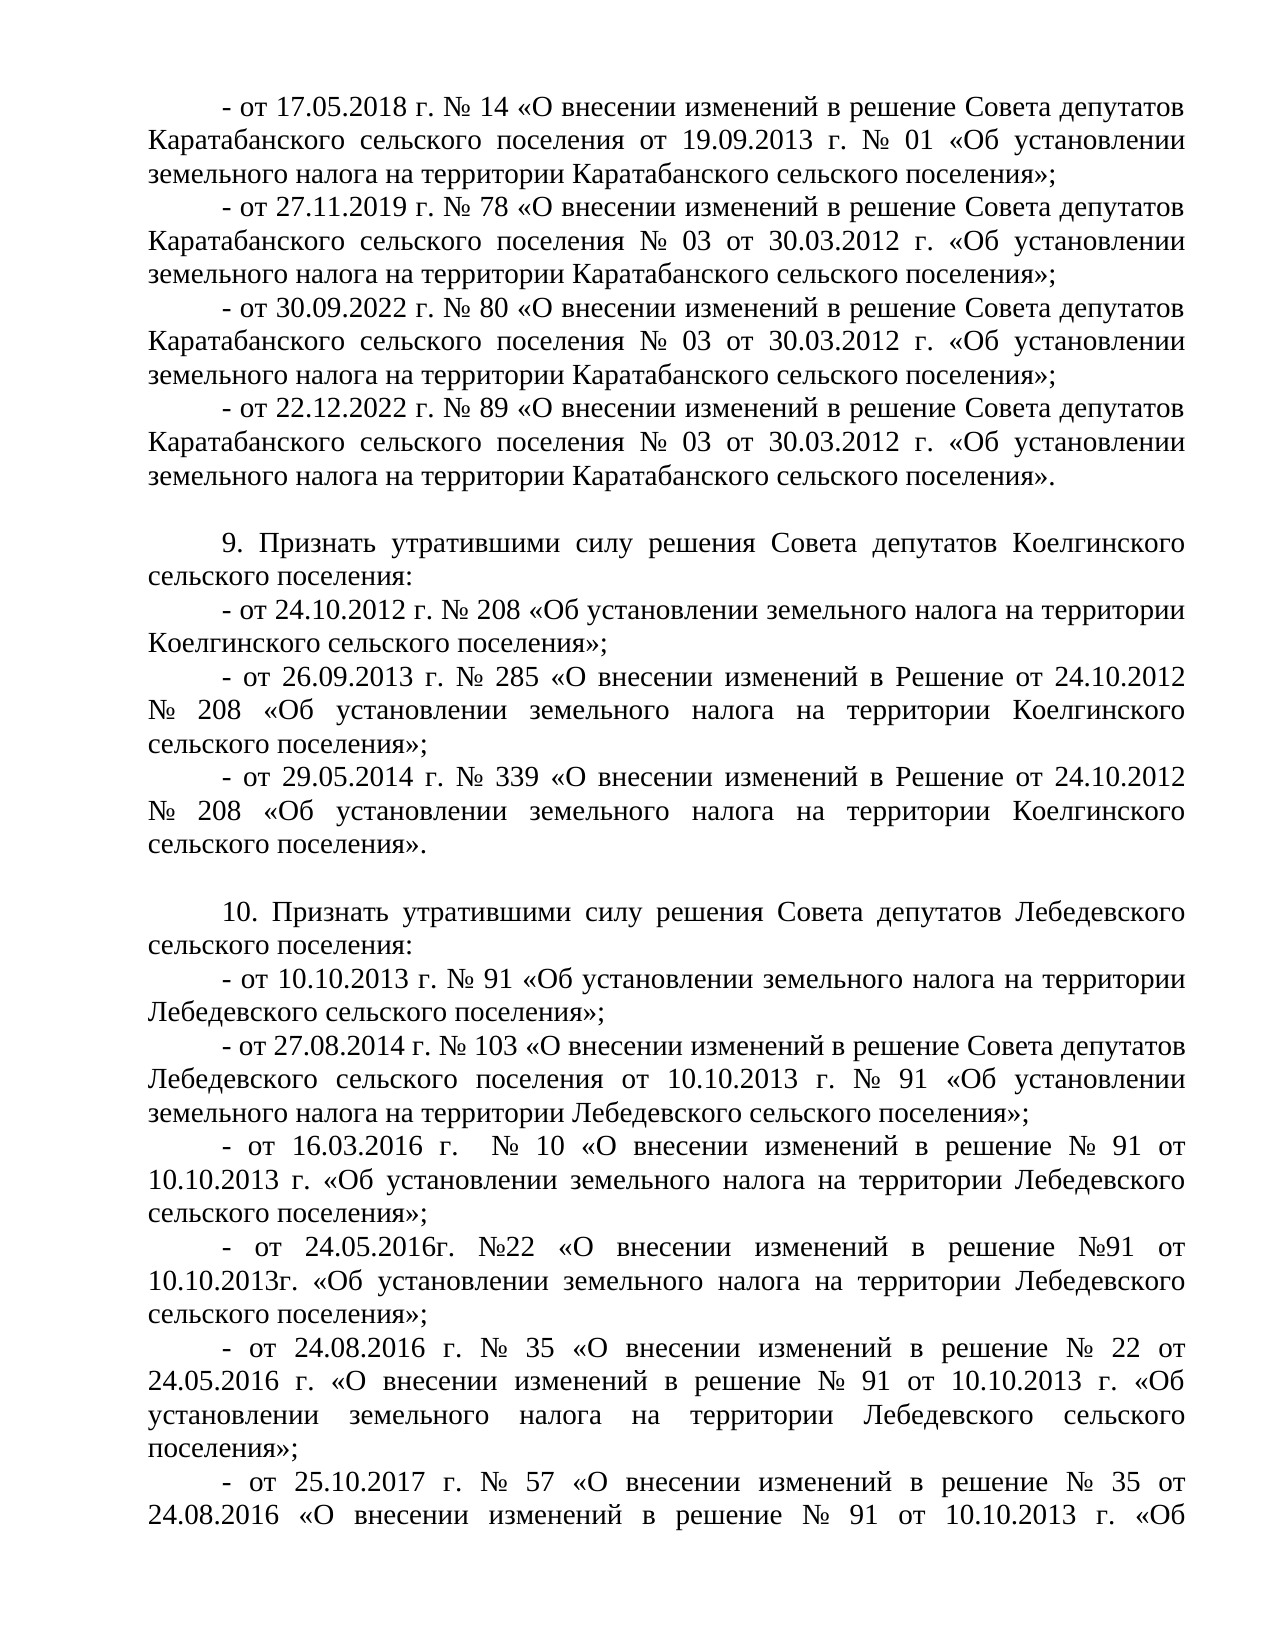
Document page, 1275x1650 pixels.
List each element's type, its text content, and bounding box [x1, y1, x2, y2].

text 9. Признать утратившими силу решения Совета депутатов Коелгинского сельского поселения: [148, 525, 1186, 592]
text - от 24.08.2016 г. № 35 «О внесении изменений в решение № 22 от 24.05.2016 г. «О внесении изменений в решение № 91 от 10.10.2013 г. «Об установлении земельного налога на территории Лебедевского сельского поселения»; [148, 1330, 1186, 1464]
text - от 27.08.2014 г. № 103 «О внесении изменений в решение Совета депутатов Лебедевского сельского поселения от 10.10.2013 г. № 91 «Об установлении земельного налога на территории Лебедевского сельского поселения»; [148, 1028, 1186, 1128]
text - от 24.10.2012 г. № 208 «Об установлении земельного налога на территории Коелгинского сельского поселения»; [148, 592, 1186, 659]
text - от 27.11.2019 г. № 78 «О внесении изменений в решение Совета депутатов Каратабанского сельского поселения № 03 от 30.03.2012 г. «Об установлении земельного налога на территории Каратабанского сельского поселения»; [148, 189, 1186, 290]
text - от 10.10.2013 г. № 91 «Об установлении земельного налога на территории Лебедевского сельского поселения»; [148, 961, 1186, 1028]
text 10. Признать утратившими силу решения Совета депутатов Лебедевского сельского поселения: [148, 894, 1186, 961]
text - от 30.09.2022 г. № 80 «О внесении изменений в решение Совета депутатов Каратабанского сельского поселения № 03 от 30.03.2012 г. «Об установлении земельного налога на территории Каратабанского сельского поселения»; [148, 290, 1186, 391]
text - от 24.05.2016г. №22 «О внесении изменений в решение №91 от 10.10.2013г. «Об установлении земельного налога на территории Лебедевского сельского поселения»; [148, 1229, 1186, 1330]
text - от 16.03.2016 г. № 10 «О внесении изменений в решение № 91 от 10.10.2013 г. «Об установлении земельного налога на территории Лебедевского сельского поселения»; [148, 1128, 1186, 1229]
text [148, 1464, 1186, 1531]
text - от 22.12.2022 г. № 89 «О внесении изменений в решение Совета депутатов Каратабанского сельского поселения № 03 от 30.03.2012 г. «Об установлении земельного налога на территории Каратабанского сельского поселения». [148, 391, 1186, 491]
text - от 29.05.2014 г. № 339 «О внесении изменений в Решение от 24.10.2012 № 208 «Об установлении земельного налога на территории Коелгинского сельского поселения». [148, 759, 1186, 860]
text - от 17.05.2018 г. № 14 «О внесении изменений в решение Совета депутатов Каратабанского сельского поселения от 19.09.2013 г. № 01 «Об установлении земельного налога на территории Каратабанского сельского поселения»; [148, 89, 1186, 189]
text - от 26.09.2013 г. № 285 «О внесении изменений в Решение от 24.10.2012 № 208 «Об установлении земельного налога на территории Коелгинского сельского поселения»; [148, 659, 1186, 759]
